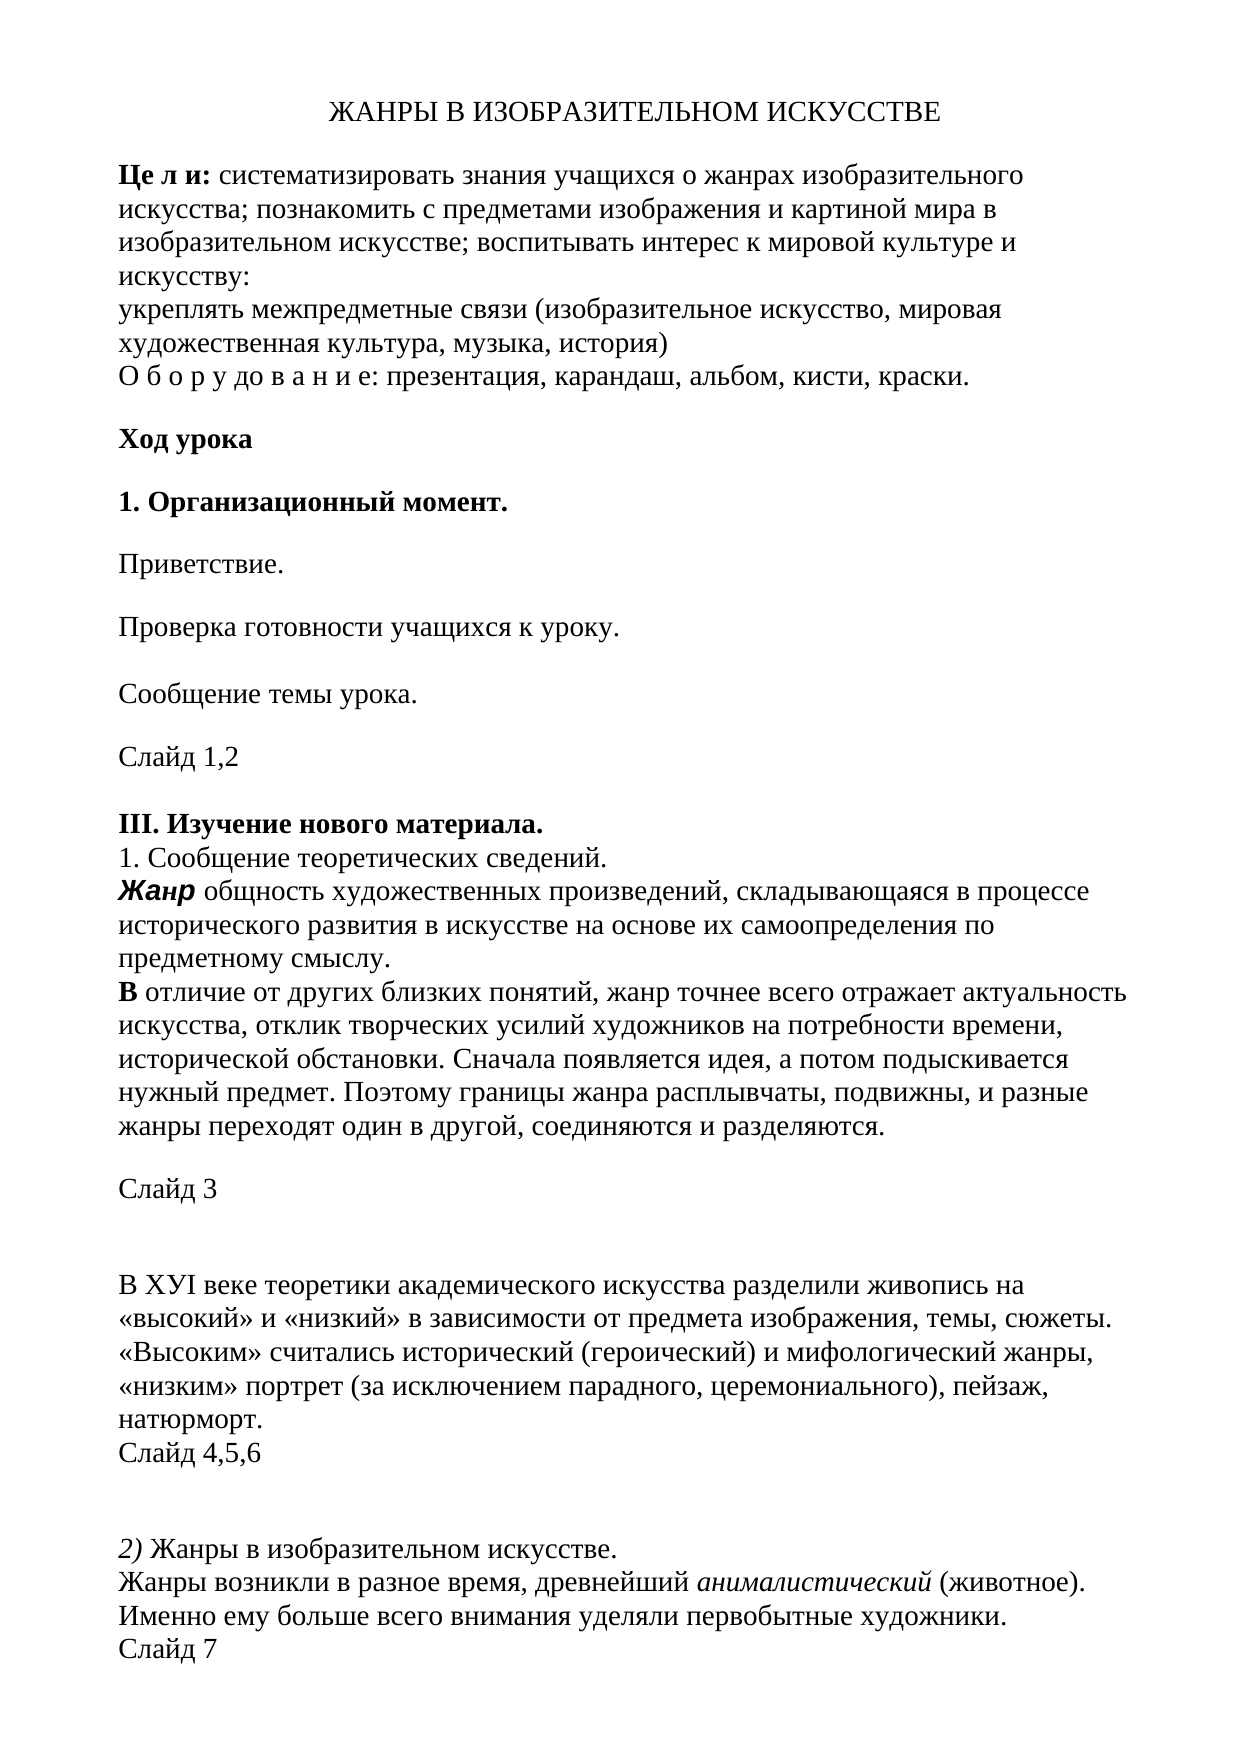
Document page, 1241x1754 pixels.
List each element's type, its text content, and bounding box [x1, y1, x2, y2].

text 1. Организационный момент. [118, 484, 1152, 517]
text Ход урока [118, 421, 1152, 455]
text Слайд 3 [118, 1171, 1152, 1204]
text Слайд 1,2 III. Изучение нового материала. 1. Сообщение теоретических сведений. Жанр общность художественных произведений, складывающаяся в процессе исторического развития в искусстве на основе их самоопределения по предметному смыслу. В отличие от других близких понятий, жанр точнее всего отражает актуальность искусства, отклик творческих усилий художников на потребности времени, исторической обстановки. Сначала появляется идея, а потом подыскивается нужный предмет. Поэтому границы жанра расплывчаты, подвижны, и разные жанры переходят один в другой, соединяются и разделяются. [118, 739, 1152, 1142]
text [118, 1497, 1152, 1665]
text Приветствие. [118, 547, 1152, 580]
text В ХУI веке теоретики академического искусства разделили живопись на «высокий» и «низкий» в зависимости от предмета изображения, темы, сюжеты. «Высоким» считались исторический (героический) и мифологический жанры, «низким» портрет (за исключением парадного, церемониального), пейзаж, натюрморт. Слайд 4,5,6 [118, 1233, 1152, 1468]
text ЖАНРЫ В ИЗОБРАЗИТЕЛЬНОМ ИСКУССТВЕ [118, 94, 1152, 128]
text Це л и: систематизировать знания учащихся о жанрах изобразительного искусства; познакомить с предметами изображения и картиной мира в изобразительном искусстве; воспитывать интерес к мировой культуре и искусству: укреплять межпредметные связи (изобразительное искусство, мировая художественная культура, музыка, история) О б о р у до в а н и е: презентация, карандаш, альбом, кисти, краски. [118, 157, 1152, 392]
text Проверка готовности учащихся к уроку. Сообщение темы урока. [118, 609, 1152, 710]
